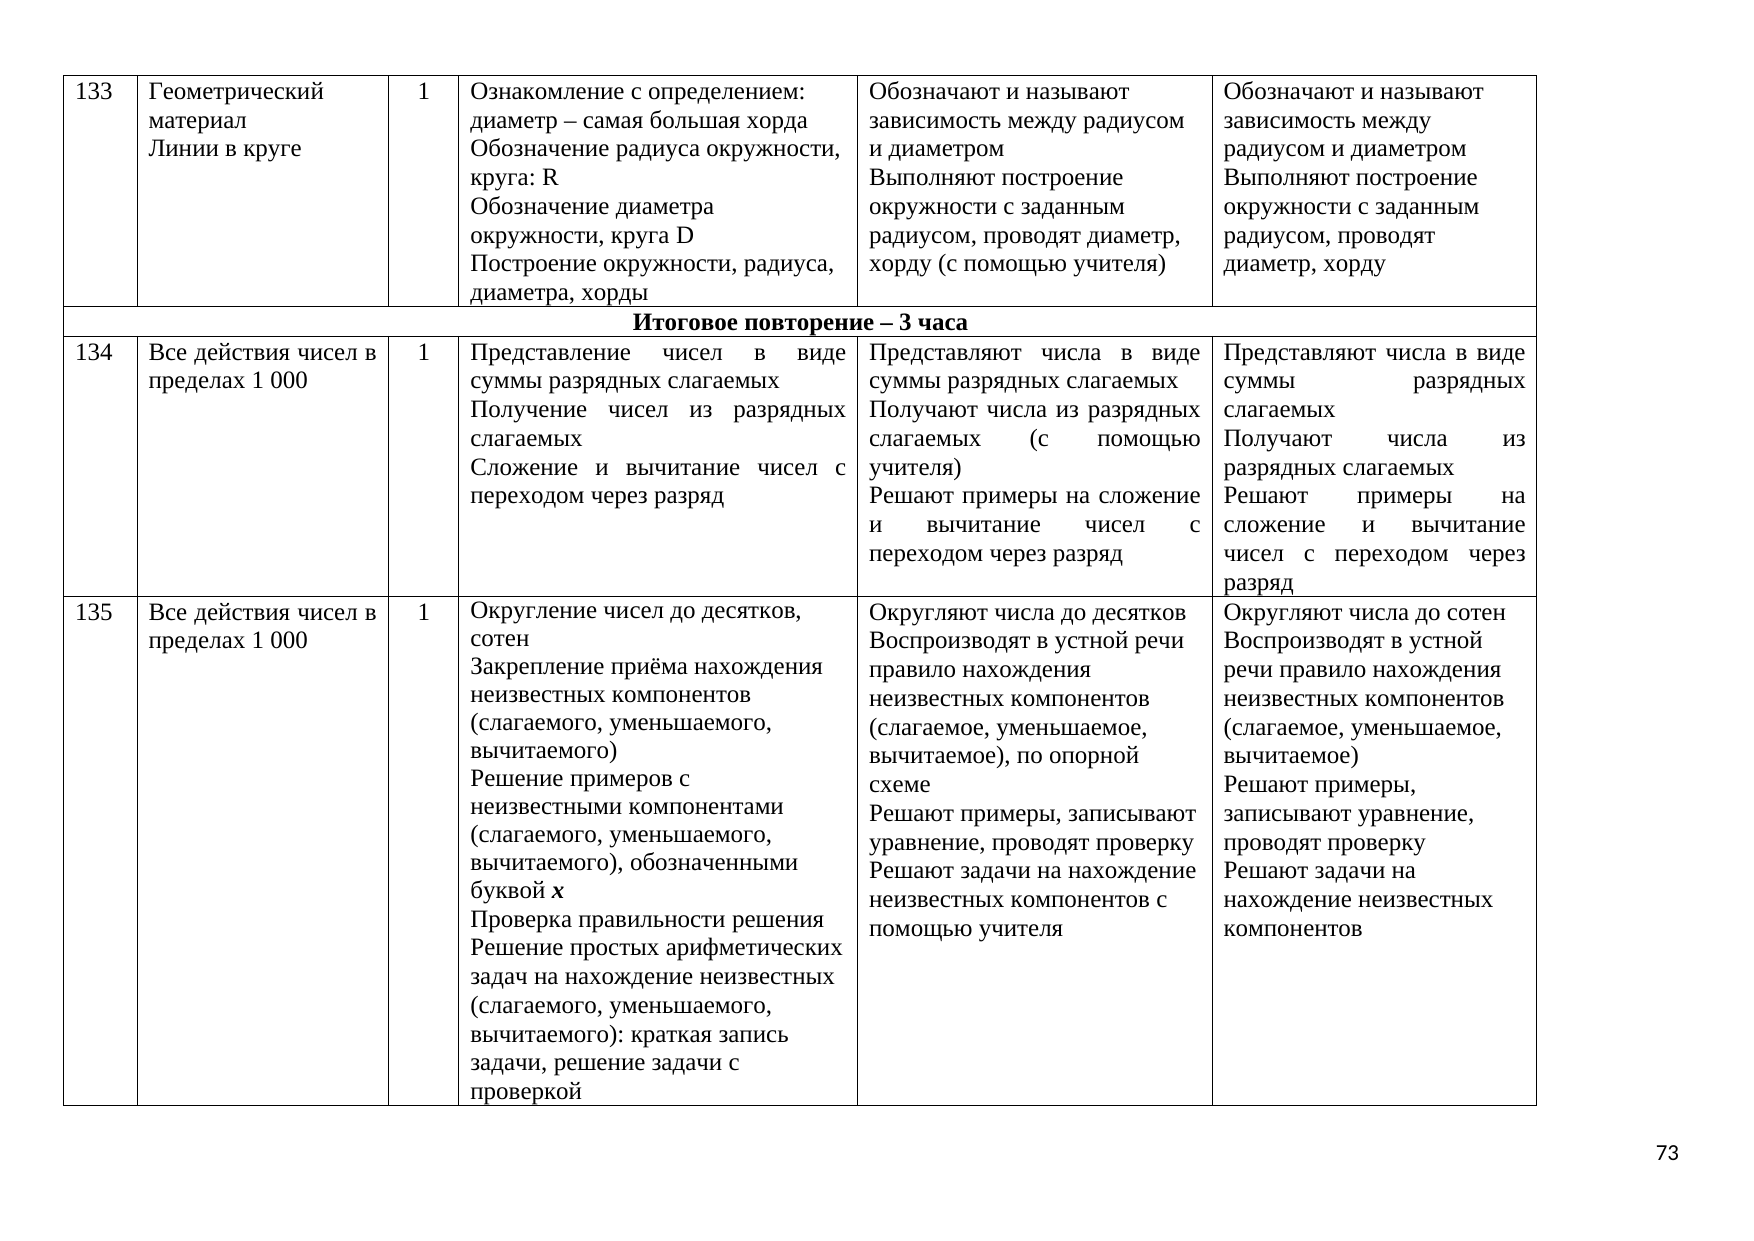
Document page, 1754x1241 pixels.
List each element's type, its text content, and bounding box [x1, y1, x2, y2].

table_cell Представляют числа в виде суммы разрядных слагаемых Получают числа из разрядных слагаемых (с помощью учителя) Решают примеры на сложение и вычитание чисел с переходом через разряд [858, 337, 1212, 596]
table_cell 134 [64, 337, 137, 596]
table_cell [138, 597, 388, 1105]
table_header 133 [64, 76, 137, 306]
table_cell Итоговое повторение – 3 часа [64, 307, 1536, 336]
table_cell Представление чисел в виде суммы разрядных слагаемых Получение чисел из разрядных слагаемых Сложение и вычитание чисел с переходом через разряд [459, 337, 857, 596]
table_cell Округляют числа до десятков Воспроизводят в устной речи правило нахождения неизвестных компонентов (слагаемое, уменьшаемое, вычитаемое), по опорной схеме Решают примеры, записывают уравнение, проводят проверку Решают задачи на нахождение неизвестных компонентов с помощью учителя [858, 597, 1212, 1105]
table_cell 1 [389, 337, 458, 596]
table_cell Представляют числа в виде суммы разрядных слагаемых Получают числа из разрядных слагаемых Решают примеры на сложение и вычитание чисел с переходом через разряд [1213, 337, 1536, 596]
table_header Ознакомление с определением: диаметр – самая большая хорда Обозначение радиуса окружности, круга: R Обозначение диаметра окружности, круга D Построение окружности, радиуса, диаметра, хорды [459, 76, 857, 306]
table_cell 135 [64, 597, 137, 1105]
table_header 1 [389, 76, 458, 306]
table_cell Округление чисел до десятков, сотен Закрепление приёма нахождения неизвестных компонентов (слагаемого, уменьшаемого, вычитаемого) Решение примеров с неизвестными компонентами (слагаемого, уменьшаемого, вычитаемого), обозначенными буквой х Проверка правильности решения Решение простых арифметических задач на нахождение неизвестных (слагаемого, уменьшаемого, вычитаемого): краткая запись задачи, решение задачи с проверкой [459, 597, 857, 1105]
table_header Геометрический материал Линии в круге [138, 76, 388, 306]
table_cell Все действия чисел в пределах 1 000 [138, 337, 388, 596]
table_cell Округляют числа до сотен Воспроизводят в устной речи правило нахождения неизвестных компонентов (слагаемое, уменьшаемое, вычитаемое) Решают примеры, записывают уравнение, проводят проверку Решают задачи на нахождение неизвестных компонентов [1213, 597, 1536, 1105]
table_header Обозначают и называют зависимость между радиусом и диаметром Выполняют построение окружности с заданным радиусом, проводят диаметр, хорду [1213, 76, 1536, 306]
table_cell 1 [389, 597, 458, 1105]
table_header Обозначают и называют зависимость между радиусом и диаметром Выполняют построение окружности с заданным радиусом, проводят диаметр, хорду (с помощью учителя) [858, 76, 1212, 306]
